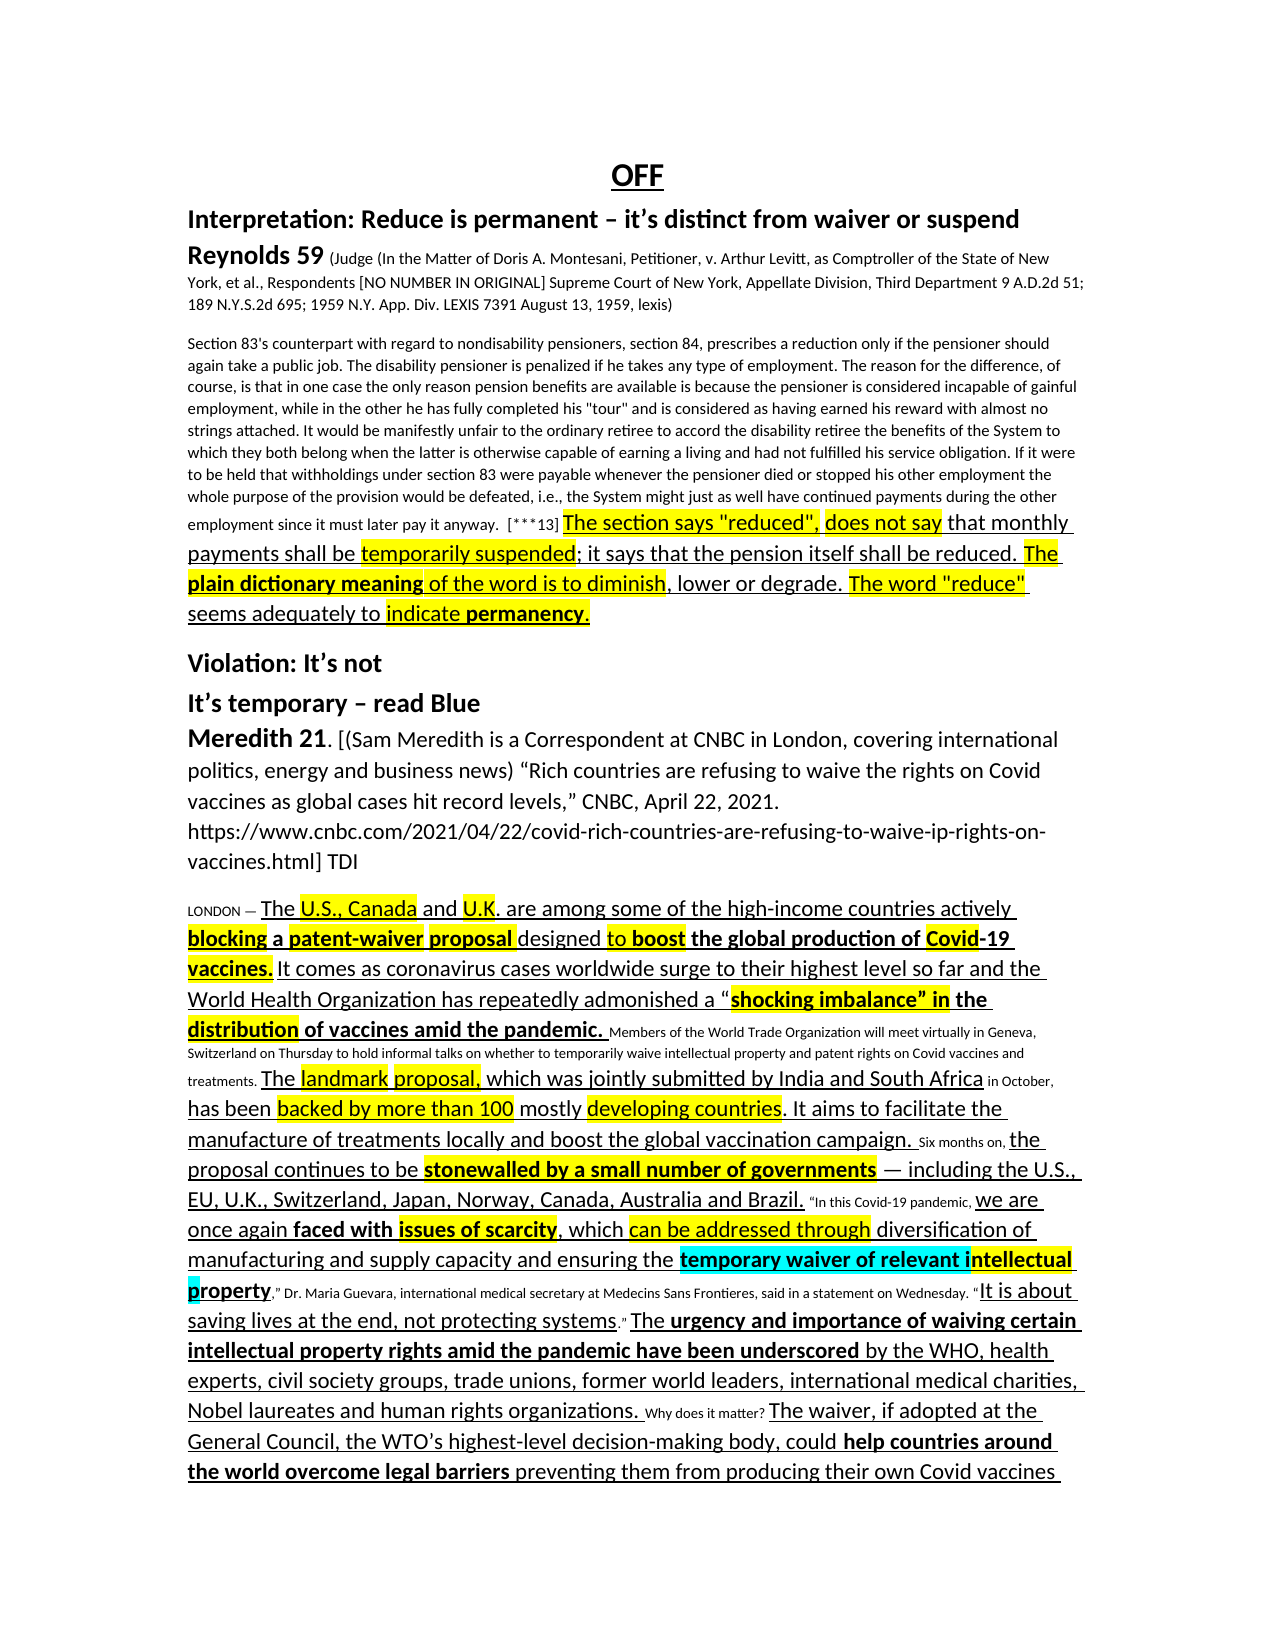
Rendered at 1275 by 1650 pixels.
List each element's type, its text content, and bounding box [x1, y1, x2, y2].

subtitle It’s temporary – read Blue [187, 686, 1087, 719]
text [187, 894, 1087, 1485]
text Section 83's counterpart with regard to nondisability pensioners, section 84, prescribes a reduction only if the pensioner should again take a public job. The disability pensioner is penalized if he takes any type of employment. The reason for the difference, of course, is that in one case the only reason pension benefits are available is because the pensioner is considered incapable of gainful employment, while in the other he has fully completed his "tour" and is considered as having earned his reward with almost no strings attached. It would be manifestly unfair to the ordinary retiree to accord the disability retiree the benefits of the System to which they both belong when the latter is otherwise capable of earning a living and had not fulfilled his service obligation. If it were to be held that withholdings under section 83 were payable whenever the pensioner died or stopped his other employment the whole purpose of the provision would be defeated, i.e., the System might just as well have continued payments during the other employment since it must later pay it anyway. [***13] The section says "reduced", does not say that monthly payments shall be temporarily suspended; it says that the pension itself shall be reduced. The plain dictionary meaning of the word is to diminish, lower or degrade. The word "reduce" seems adequately to indicate permanency. [187, 333, 1087, 627]
text Reynolds 59 (Judge (In the Matter of Doris A. Montesani, Petitioner, v. Arthur Levitt, as Comptroller of the State of New York, et al., Respondents [NO NUMBER IN ORIGINAL] Supreme Court of New York, Appellate Division, Third Department 9 A.D.2d 51; 189 N.Y.S.2d 695; 1959 N.Y. App. Div. LEXIS 7391 August 13, 1959, lexis) [187, 238, 1087, 315]
subtitle Violation: It’s not [187, 646, 1087, 679]
text Meredith 21. [(Sam Meredith is a Correspondent at CNBC in London, covering international politics, energy and business news) “Rich countries are refusing to waive the rights on Covid vaccines as global cases hit record levels,” CNBC, April 22, 2021. https://www.cnbc.com/2021/04/22/covid-rich-countries-are-refusing-to-waive-ip-rights-on-vaccines.html] TDI [187, 721, 1087, 875]
subtitle OFF [187, 154, 1087, 195]
subtitle Interpretation: Reduce is permanent – it’s distinct from waiver or suspend [187, 202, 1087, 235]
